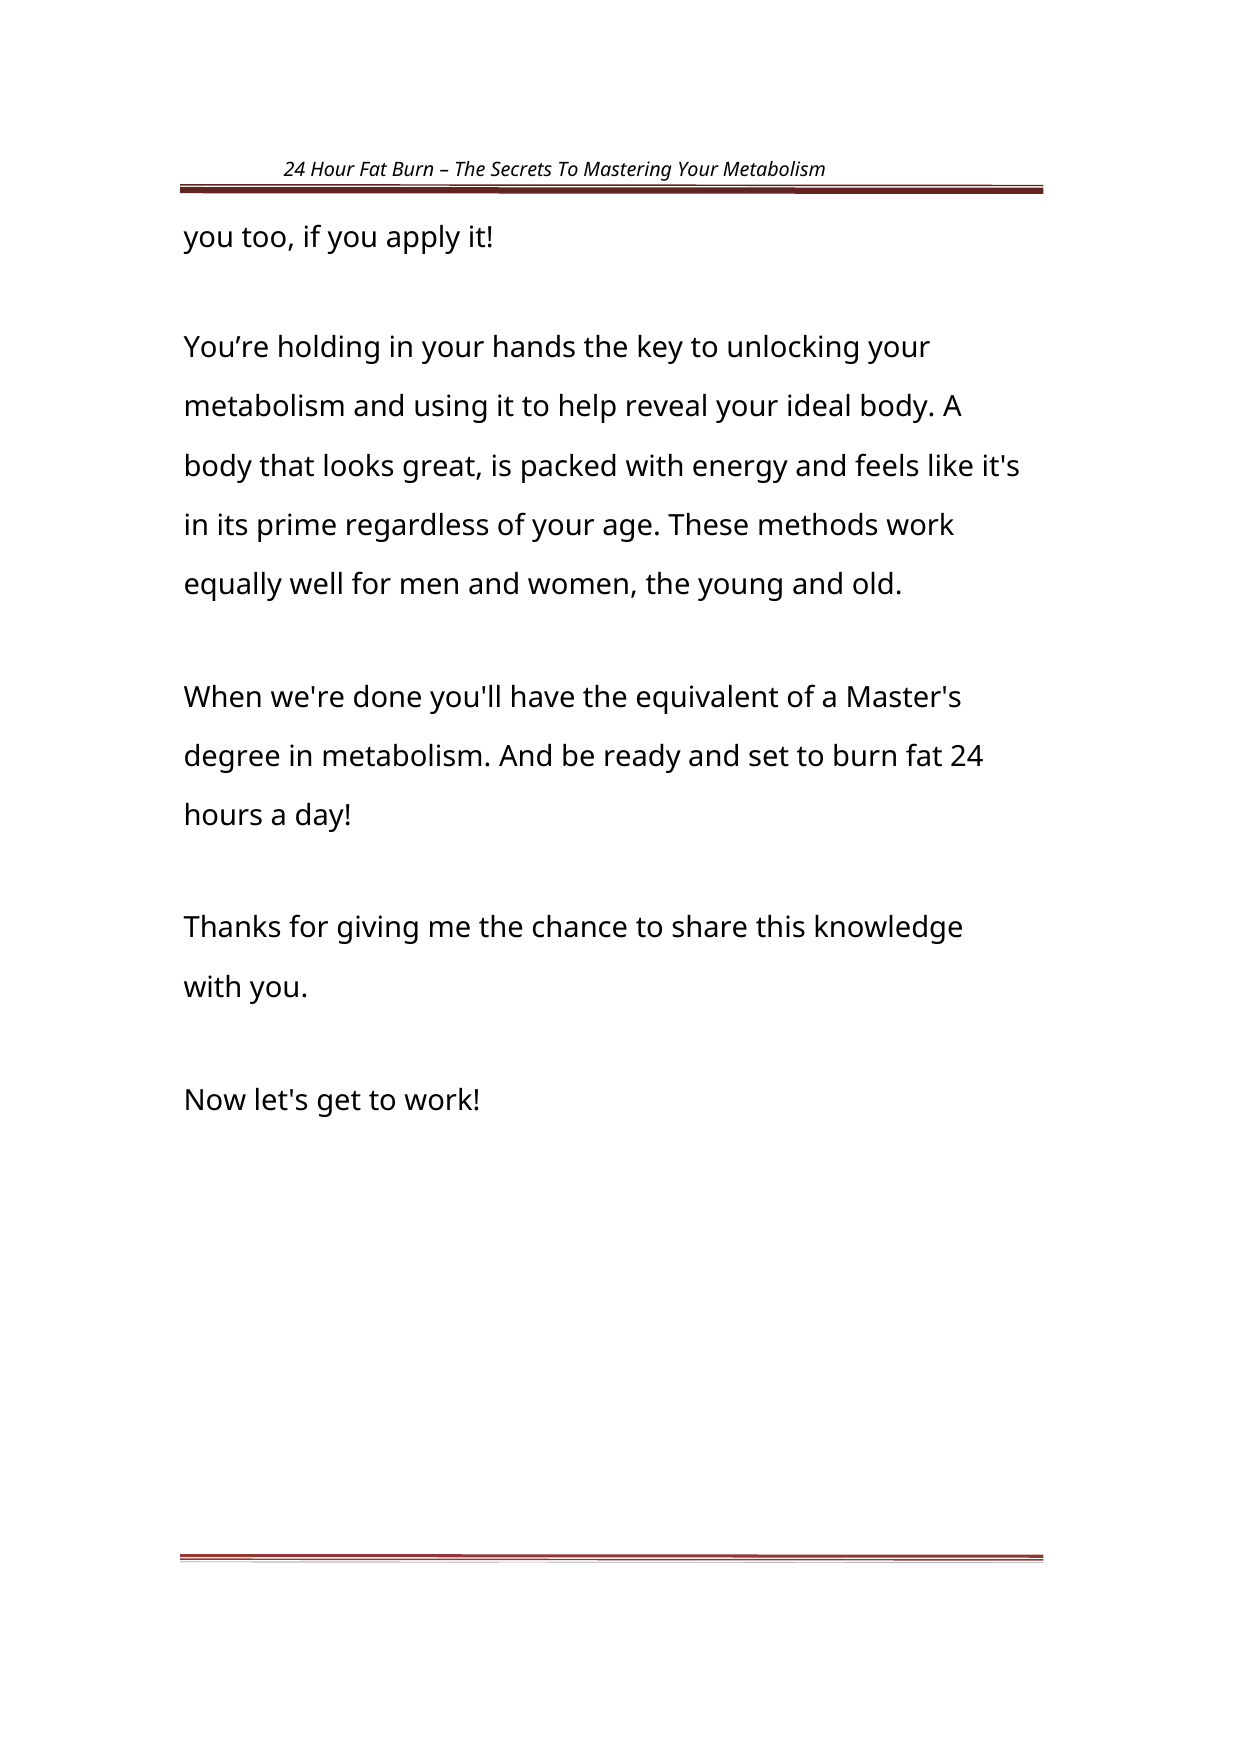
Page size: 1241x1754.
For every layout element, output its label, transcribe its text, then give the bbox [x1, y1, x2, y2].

text 24 Hour Fat Burn – The Secrets To Mastering Your Metabolism [283, 155, 1090, 182]
text Thanks for giving me the chance to share this knowledge with you. [183, 907, 1023, 1006]
text you too, if you apply it! [183, 216, 1090, 256]
text You’re holding in your hands the key to unlocking your metabolism and using it to help reveal your ideal body. A body that looks great, is packed with energy and feels like it's in its prime regardless of your age. These methods work equally well for men and women, the young and old. [183, 327, 1025, 603]
text Now let's get to work! [183, 1079, 1090, 1118]
text When we're done you'll have the equivalent of a Master's degree in metabolism. And be ready and set to burn fat 24 hours a day! [183, 676, 1023, 834]
